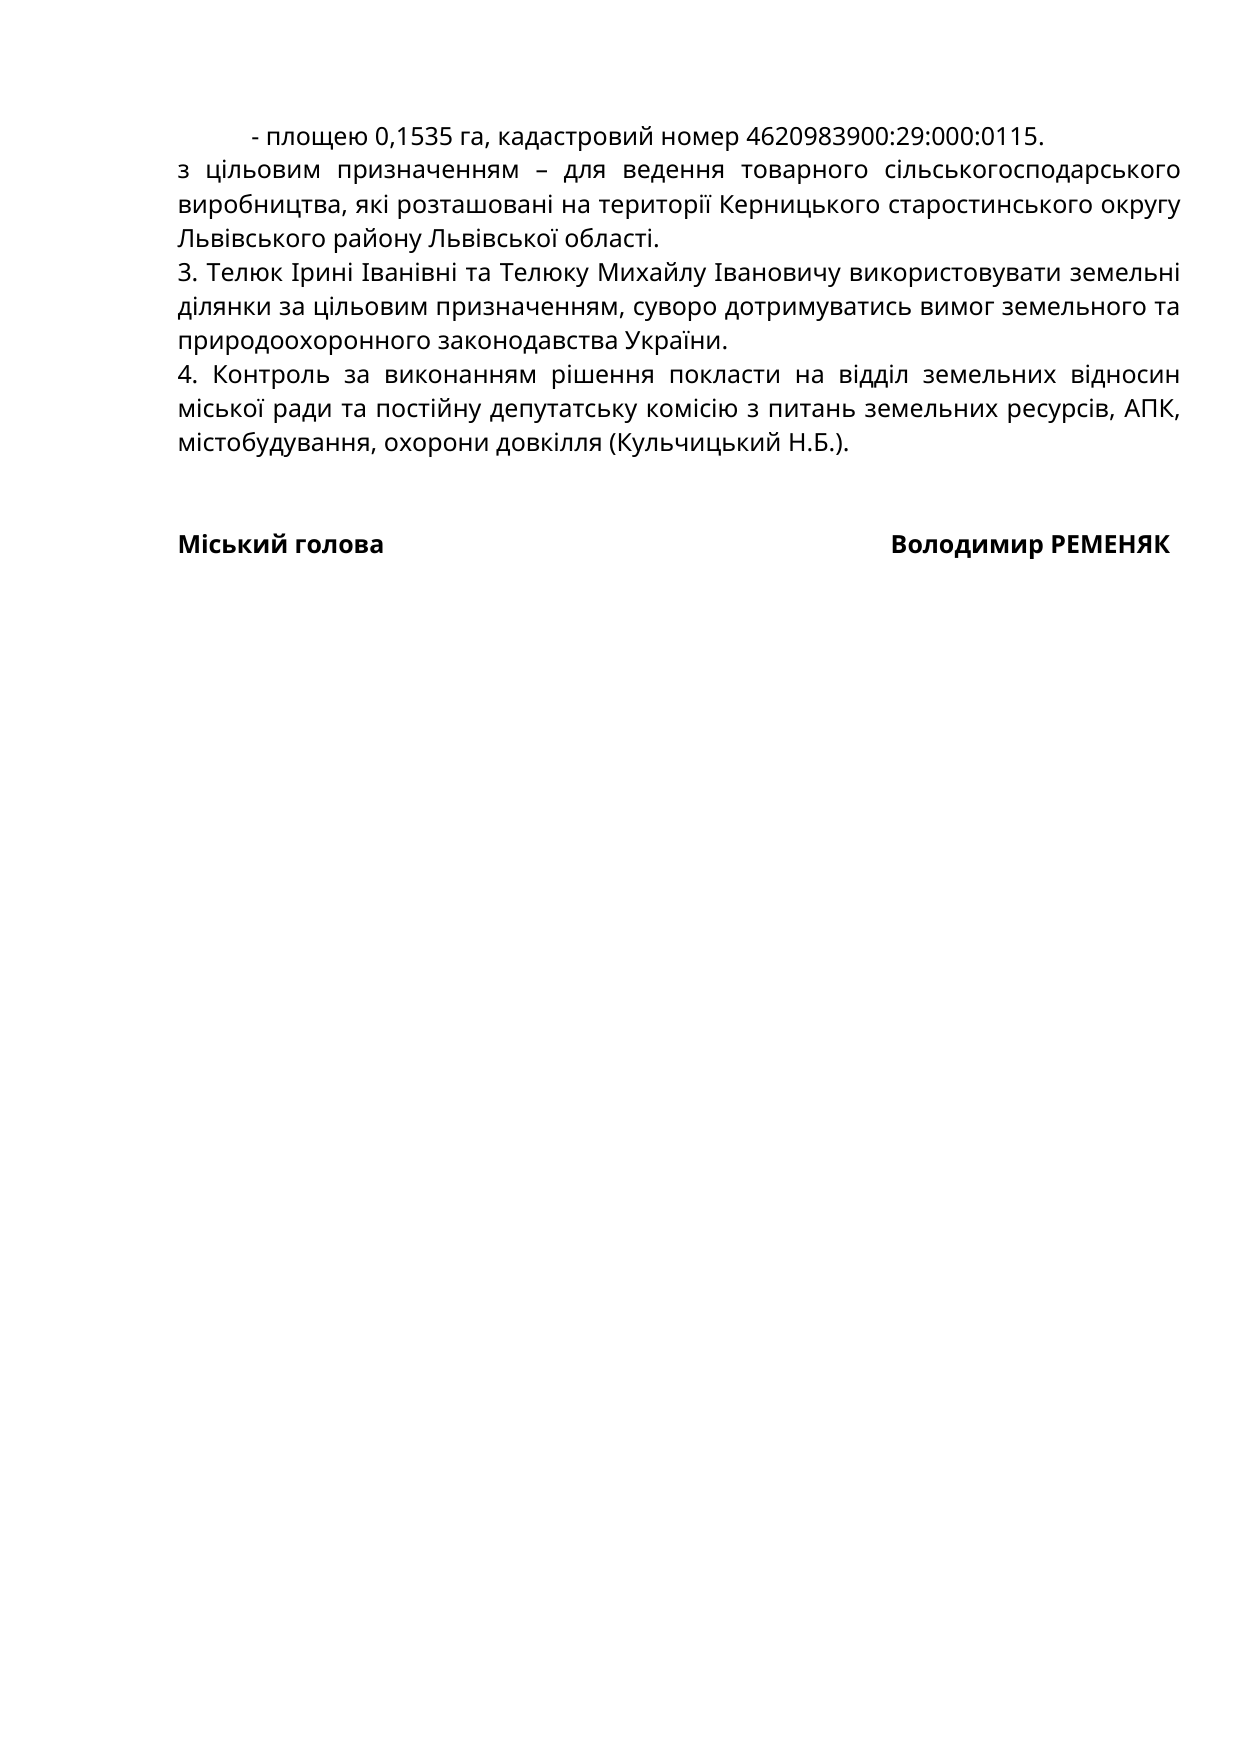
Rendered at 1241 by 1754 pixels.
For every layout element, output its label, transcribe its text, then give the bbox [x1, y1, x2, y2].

text 4. Контроль за виконанням рішення покласти на відділ земельних відносин міської ради та постійну депутатську комісію з питань земельних ресурсів, АПК, містобудування, охорони довкілля (Кульчицький Н.Б.). [177, 357, 1182, 459]
text - площею 0,1535 га, кадастровий номер 4620983900:29:000:0115. [177, 118, 1182, 152]
text Міський голова Володимир РЕМЕНЯК [177, 527, 1181, 561]
text 3. Телюк Ірині Іванівні та Телюку Михайлу Івановичу використовувати земельні ділянки за цільовим призначенням, суворо дотримуватись вимог земельного та природоохоронного законодавства України. [177, 254, 1182, 357]
